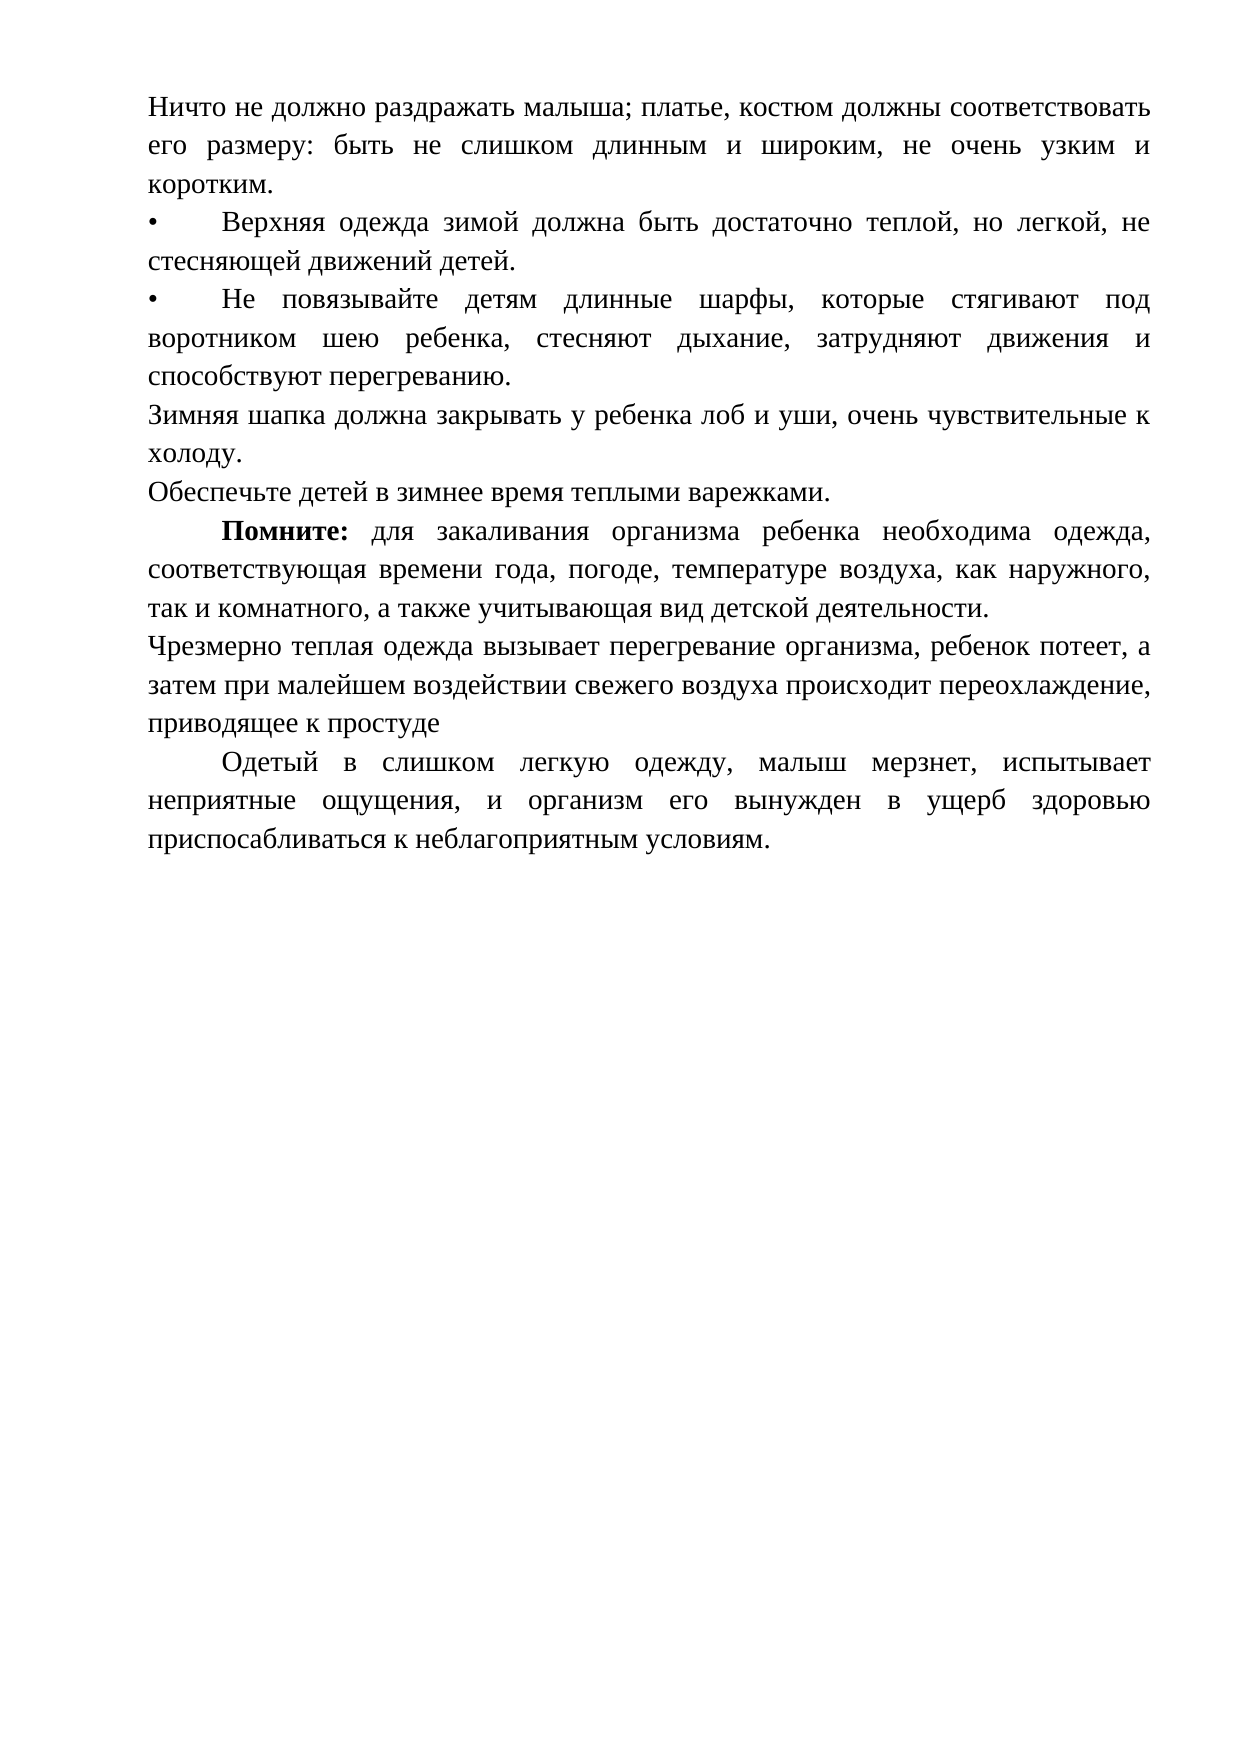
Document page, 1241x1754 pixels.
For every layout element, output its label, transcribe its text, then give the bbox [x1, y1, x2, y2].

text Чрезмерно теплая одежда вызывает перегревание организма, ребенок потеет, а затем при малейшем воздействии свежего воздуха происходит переохлаждение, приводящее к простуде [148, 628, 1152, 739]
text Обеспечьте детей в зимнее время теплыми варежками. [148, 474, 1152, 508]
text Помните: для закаливания организма ребенка необходима одежда, соответствующая времени года, погоде, температуре воздуха, как наружного, так и комнатного, а также учитывающая вид детской деятельности. [148, 513, 1152, 623]
text • Верхняя одежда зимой должна быть достаточно теплой, но легкой, не стесняющей движений детей. [148, 204, 1152, 276]
text Одетый в слишком легкую одежду, малыш мерзнет, испытывает неприятные ощущения, и организм его вынужден в ущерб здоровью приспосабливаться к неблагоприятным условиям. [148, 744, 1152, 854]
text • Не повязывайте детям длинные шарфы, которые стягивают под воротником шею ребенка, стесняют дыхание, затрудняют движения и способствуют перегреванию. [148, 281, 1152, 392]
text Ничто не должно раздражать малыша; платье, костюм должны соответствовать его размеру: быть не слишком длинным и широким, не очень узким и коротким. [148, 89, 1152, 199]
text Зимняя шапка должна закрывать у ребенка лоб и уши, очень чувствительные к холоду. [148, 397, 1152, 469]
